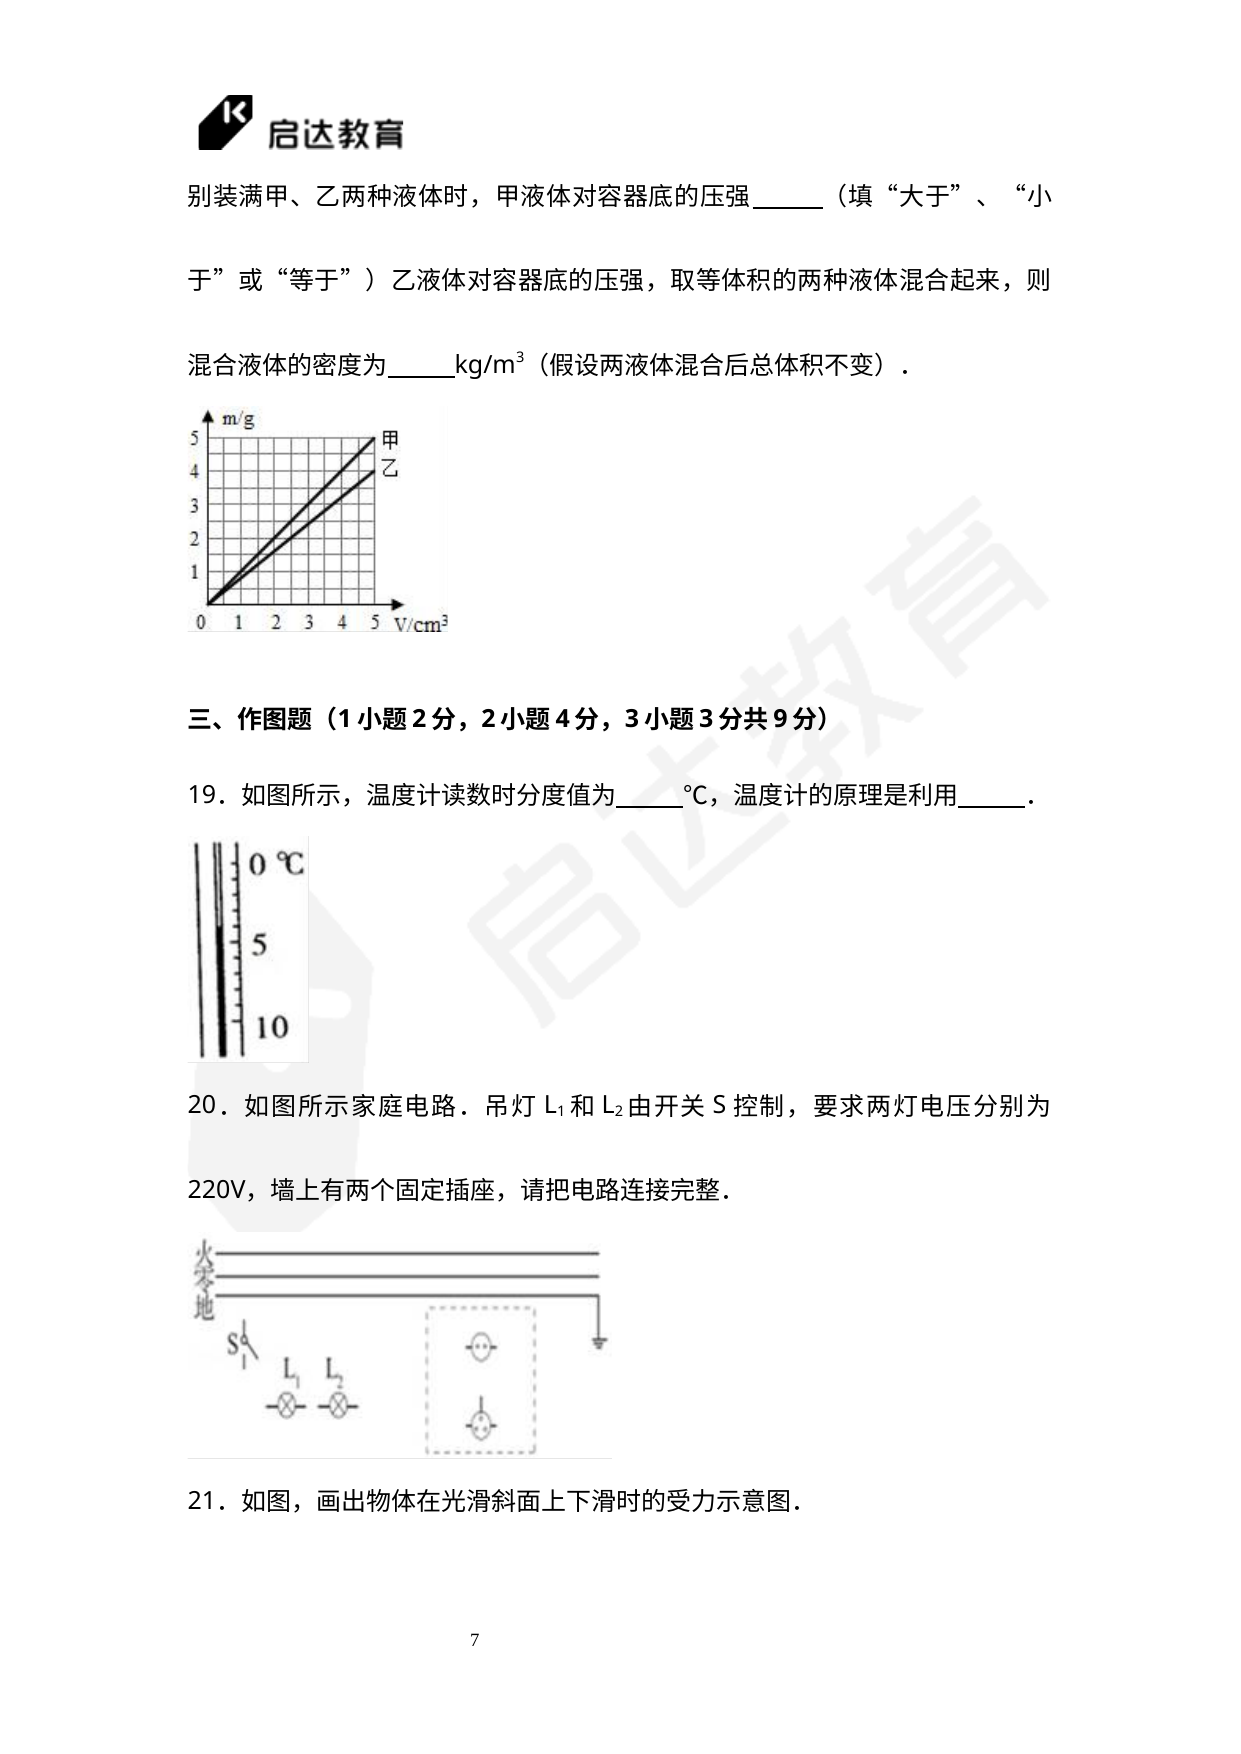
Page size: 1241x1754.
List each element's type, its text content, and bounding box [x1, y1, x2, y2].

text 20．如图所示家庭电路．吊灯L1和L2由开关S控制，要求两灯电压分别为220V，墙上有两个固定插座，请把电路连接完整． [187, 1072, 1053, 1221]
text 21．如图，画出物体在光滑斜面上下滑时的受力示意图． [187, 1467, 1053, 1532]
text 19．如图所示，温度计读数时分度值为 ℃，温度计的原理是利用 ． [187, 761, 1053, 826]
picture [198, 95, 404, 150]
picture [187, 836, 309, 1063]
picture [187, 406, 448, 632]
picture [187, 1232, 612, 1459]
text 三、作图题（1小题2分，2小题4分，3小题3分共9分） [187, 685, 1053, 750]
text 18．甲、乙两种液体质量与体积的关系如图所示，在两个完全相同的容器中分别装满甲、乙两种液体时，甲液体对容器底的压强 （填“大于”、“小于”或“等于”）乙液体对容器底的压强，取等体积的两种液体混合起来，则混合液体的密度为 kg/m3（假设两液体混合后总体积不变）． [187, 162, 1053, 396]
